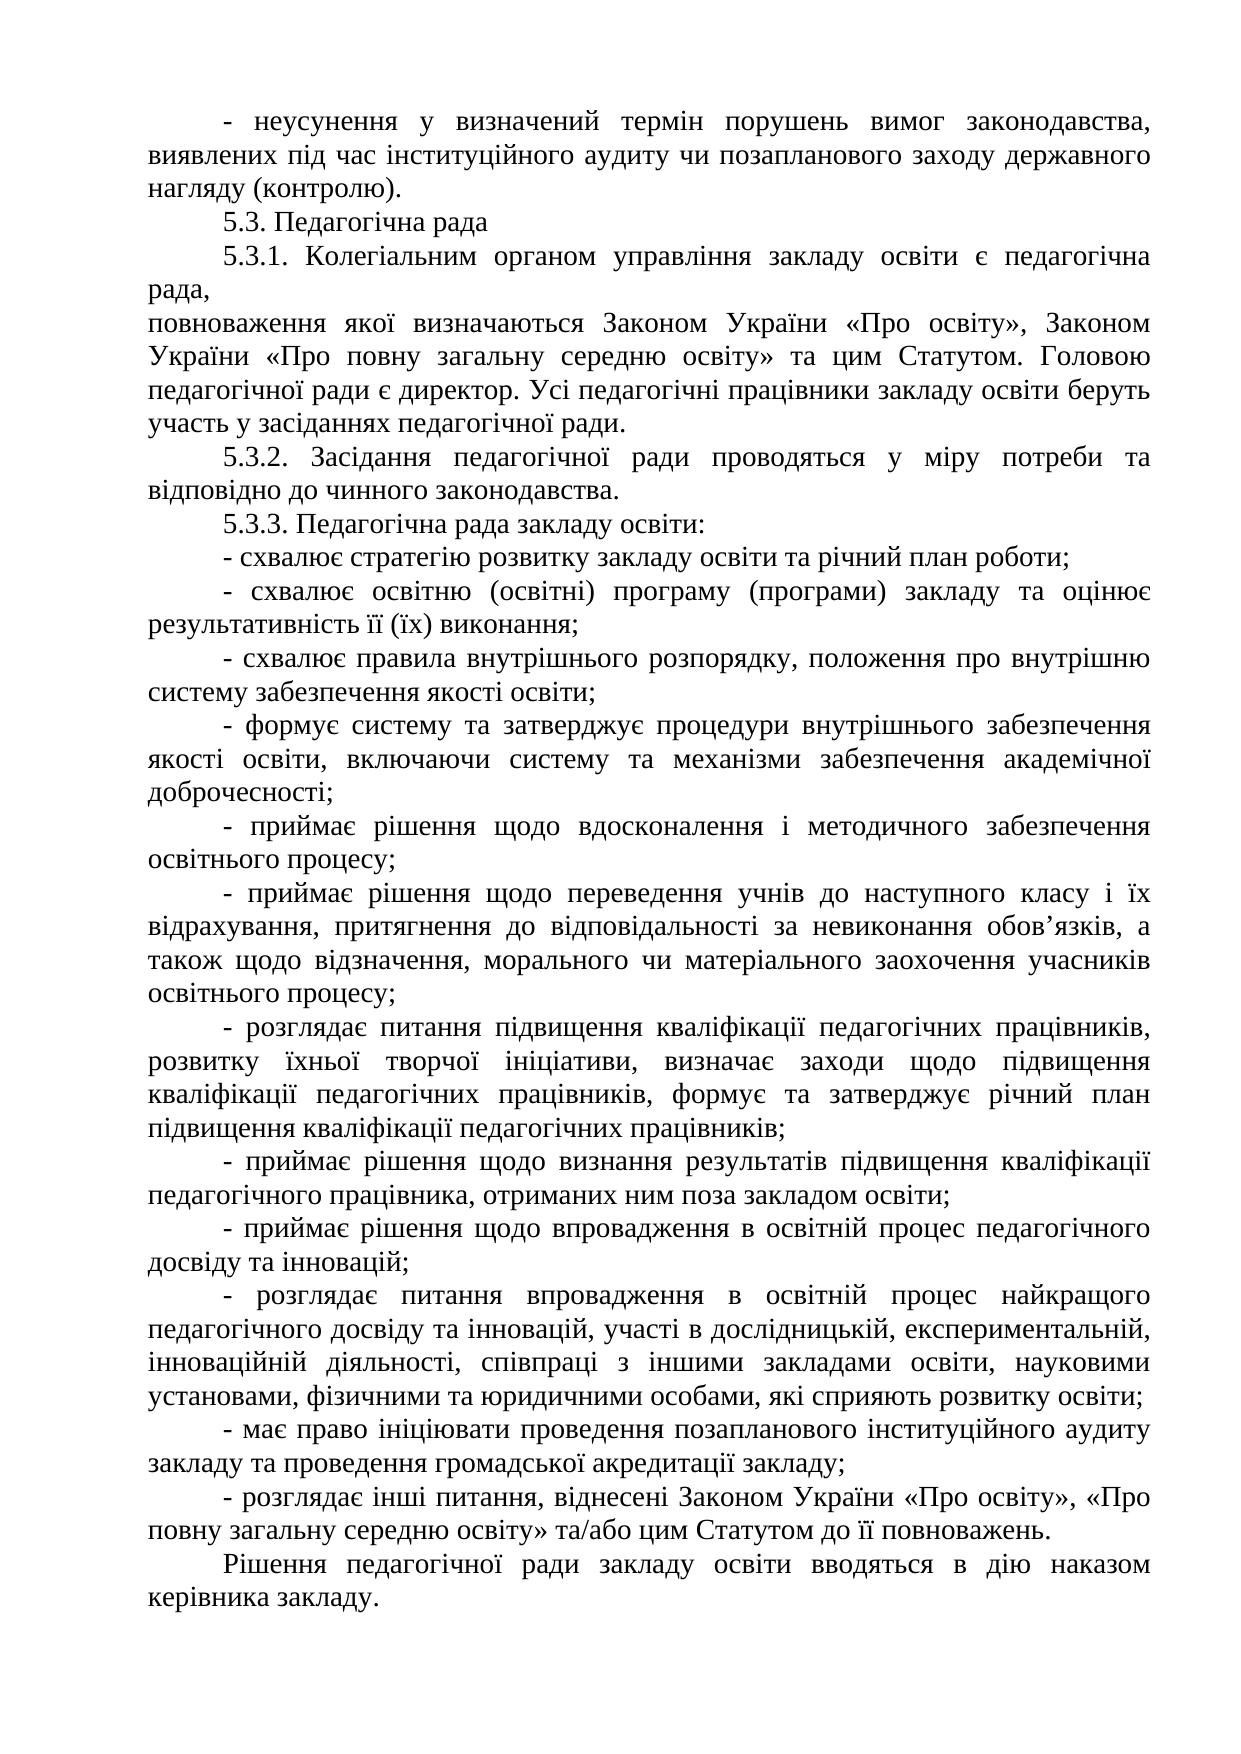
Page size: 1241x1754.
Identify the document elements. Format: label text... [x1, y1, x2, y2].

text - приймає рішення щодо визнання результатів підвищення кваліфікації педагогічного працівника, отриманих ним поза закладом освіти; [148, 1143, 1152, 1210]
text 5.3. Педагогічна рада [148, 204, 1152, 238]
text - неусунення у визначений термін порушень вимог законодавства, виявлених під час інституційного аудиту чи позапланового заходу державного нагляду (контролю). [148, 103, 1152, 204]
text - приймає рішення щодо переведення учнів до наступного класу і їх відрахування, притягнення до відповідальності за невиконання обов’язків, а також щодо відзначення, морального чи матеріального заохочення учасників освітнього процесу; [148, 875, 1152, 1009]
text - приймає рішення щодо вдосконалення і методичного забезпечення освітнього процесу; [148, 808, 1152, 875]
text - схвалює освітню (освітні) програму (програми) закладу та оцінює результативність її (їх) виконання; [148, 573, 1152, 640]
text - формує систему та затверджує процедури внутрішнього забезпечення якості освіти, включаючи систему та механізми забезпечення академічної доброчесності; [148, 707, 1152, 808]
text - має право ініціювати проведення позапланового інституційного аудиту закладу та проведення громадської акредитації закладу; [148, 1412, 1152, 1479]
text Рішення педагогічної ради закладу освіти вводяться в дію наказом керівника закладу. [148, 1546, 1152, 1613]
text - схвалює стратегію розвитку закладу освіти та річний план роботи; [148, 539, 1152, 573]
text 5.3.1. Колегіальним органом управління закладу освіти є педагогічна рада, [148, 238, 1152, 305]
text 5.3.3. Педагогічна рада закладу освіти: [148, 506, 1152, 539]
text - схвалює правила внутрішнього розпорядку, положення про внутрішню систему забезпечення якості освіти; [148, 640, 1152, 707]
text - розглядає питання впровадження в освітній процес найкращого педагогічного досвіду та інновацій, участі в дослідницькій, експериментальній, інноваційній діяльності, співпраці з іншими закладами освіти, науковими установами, фізичними та юридичними особами, які сприяють розвитку освіти; [148, 1277, 1152, 1412]
text 5.3.2. Засідання педагогічної ради проводяться у міру потреби та відповідно до чинного законодавства. [148, 439, 1152, 506]
text - розглядає інші питання, віднесені Законом України «Про освіту», «Про повну загальну середню освіту» та/або цим Статутом до її повноважень. [148, 1479, 1152, 1546]
text - розглядає питання підвищення кваліфікації педагогічних працівників, розвитку їхньої творчої ініціативи, визначає заходи щодо підвищення кваліфікації педагогічних працівників, формує та затверджує річний план підвищення кваліфікації педагогічних працівників; [148, 1009, 1152, 1143]
text повноваження якої визначаються Законом України «Про освіту», Законом України «Про повну загальну середню освіту» та цим Статутом. Головою педагогічної ради є директор. Усі педагогічні працівники закладу освіти беруть участь у засіданнях педагогічної ради. [148, 305, 1152, 439]
text - приймає рішення щодо впровадження в освітній процес педагогічного досвіду та інновацій; [148, 1210, 1152, 1277]
